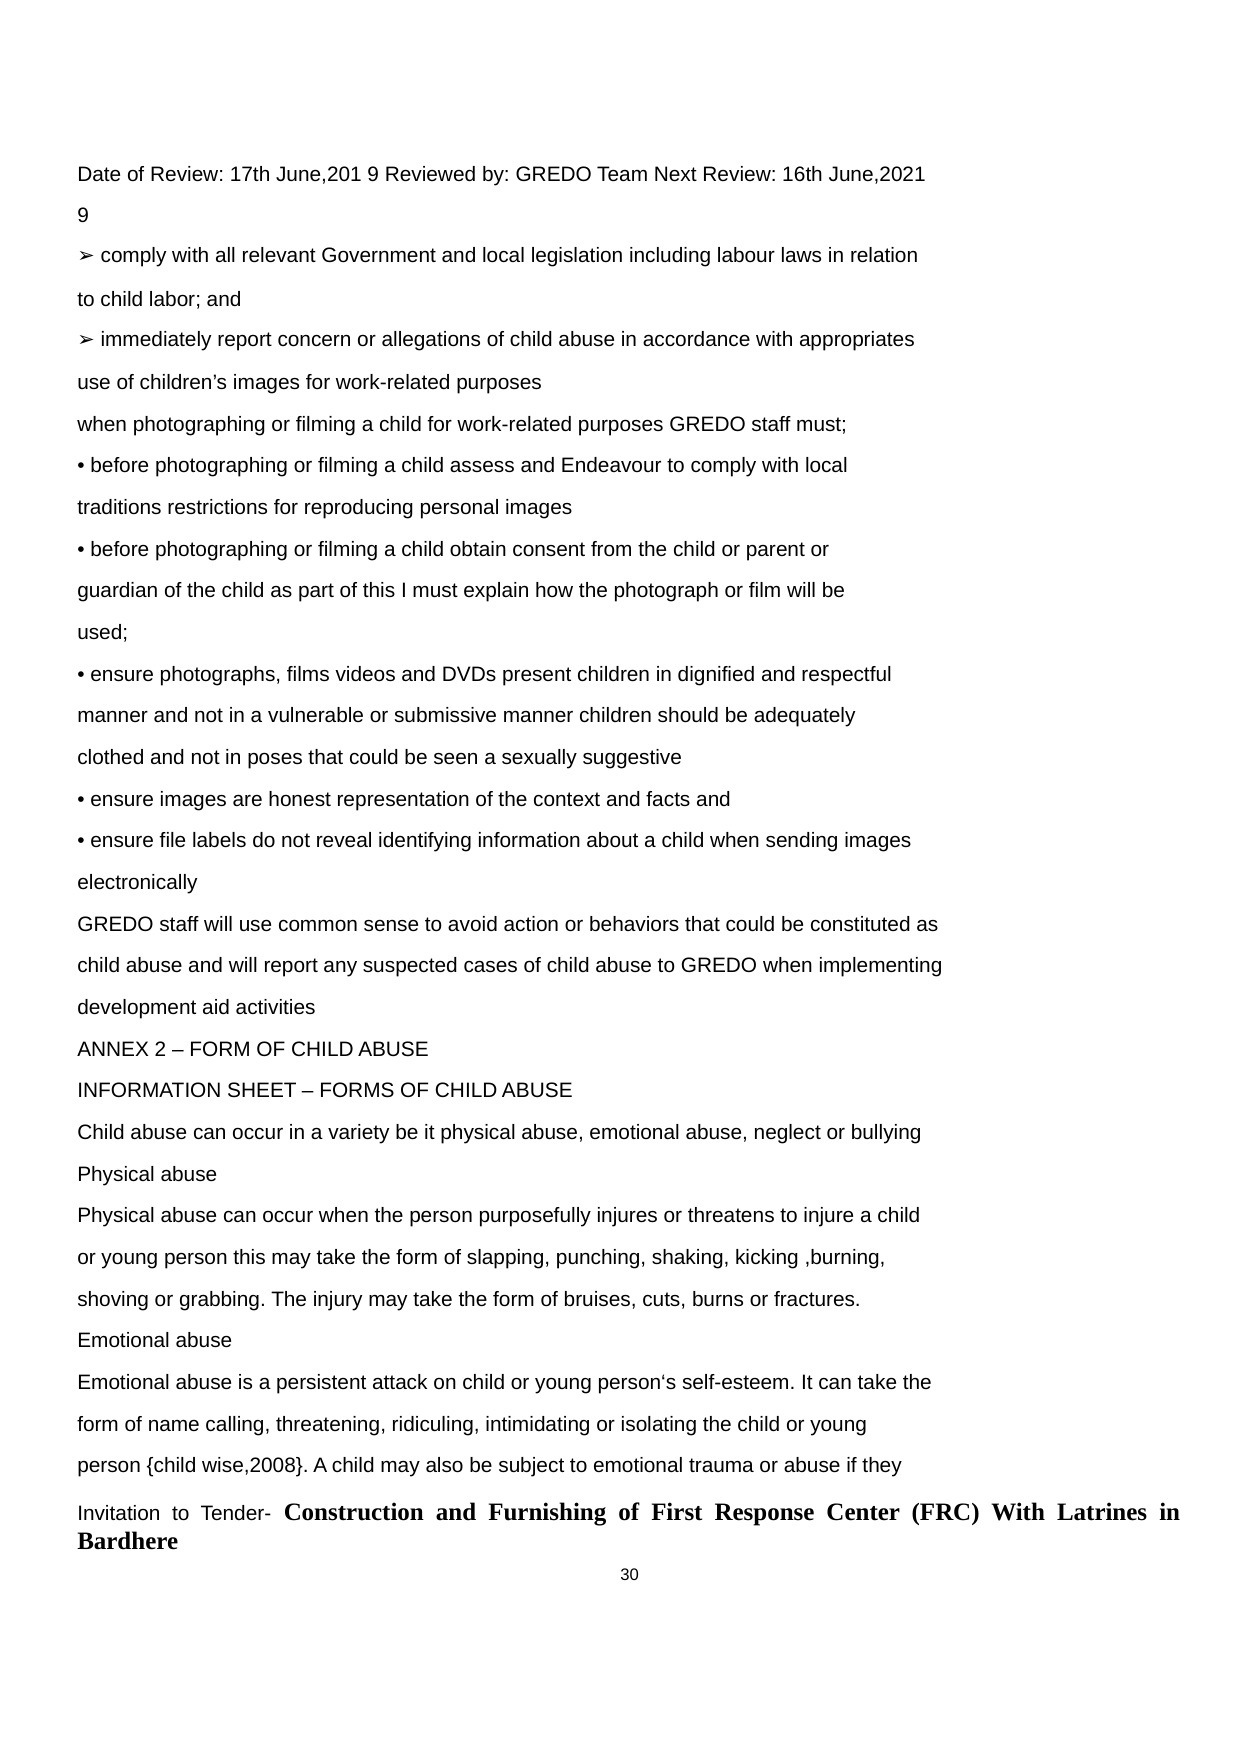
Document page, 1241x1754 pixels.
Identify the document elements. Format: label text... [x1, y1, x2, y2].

text use of children’s images for work-related purposes [77, 364, 1182, 394]
text clothed and not in poses that could be seen a sexually suggestive [77, 739, 1182, 769]
text ➢ comply with all relevant Government and local legislation including labour laws in relation [77, 239, 1182, 269]
text traditions restrictions for reproducing personal images [77, 489, 1182, 519]
text used; [77, 614, 1182, 644]
text Physical abuse can occur when the person purposefully injures or threatens to injure a child [77, 1198, 1182, 1227]
text INFORMATION SHEET – FORMS OF CHILD ABUSE [77, 1073, 1182, 1102]
text shoving or grabbing. The injury may take the form of bruises, cuts, burns or fractures. [77, 1281, 1182, 1310]
text Emotional abuse is a persistent attack on child or young person‘s self-esteem. It can take the [77, 1364, 1182, 1394]
text development aid activities [77, 989, 1182, 1019]
text • ensure images are honest representation of the context and facts and [77, 781, 1182, 810]
text Date of Review: 17th June,201 9 Reviewed by: GREDO Team Next Review: 16th June,2021 [77, 156, 1182, 185]
text • before photographing or filming a child obtain consent from the child or parent or [77, 531, 1182, 560]
text child abuse and will report any suspected cases of child abuse to GREDO when implementing [77, 948, 1182, 977]
text ANNEX 2 – FORM OF CHILD ABUSE [77, 1031, 1182, 1060]
text • ensure photographs, films videos and DVDs present children in dignified and respectful [77, 656, 1182, 685]
text Child abuse can occur in a variety be it physical abuse, emotional abuse, neglect or bullying [77, 1114, 1182, 1144]
text • ensure file labels do not reveal identifying information about a child when sending images [77, 823, 1182, 852]
text Physical abuse [77, 1156, 1182, 1185]
text or young person this may take the form of slapping, punching, shaking, kicking ,burning, [77, 1239, 1182, 1269]
text 9 [77, 198, 1182, 227]
text ➢ immediately report concern or allegations of child abuse in accordance with appropriates [77, 323, 1182, 352]
text person {child wise,2008}. A child may also be subject to emotional trauma or abuse if they [77, 1448, 1182, 1477]
text when photographing or filming a child for work-related purposes GREDO staff must; [77, 406, 1182, 435]
text electronically [77, 864, 1182, 894]
text manner and not in a vulnerable or submissive manner children should be adequately [77, 698, 1182, 727]
text GREDO staff will use common sense to avoid action or behaviors that could be constituted as [77, 906, 1182, 935]
text guardian of the child as part of this I must explain how the photograph or film will be [77, 573, 1182, 602]
text Emotional abuse [77, 1323, 1182, 1352]
text • before photographing or filming a child assess and Endeavour to comply with local [77, 448, 1182, 477]
text to child labor; and [77, 281, 1182, 310]
text form of name calling, threatening, ridiculing, intimidating or isolating the child or young [77, 1406, 1182, 1435]
